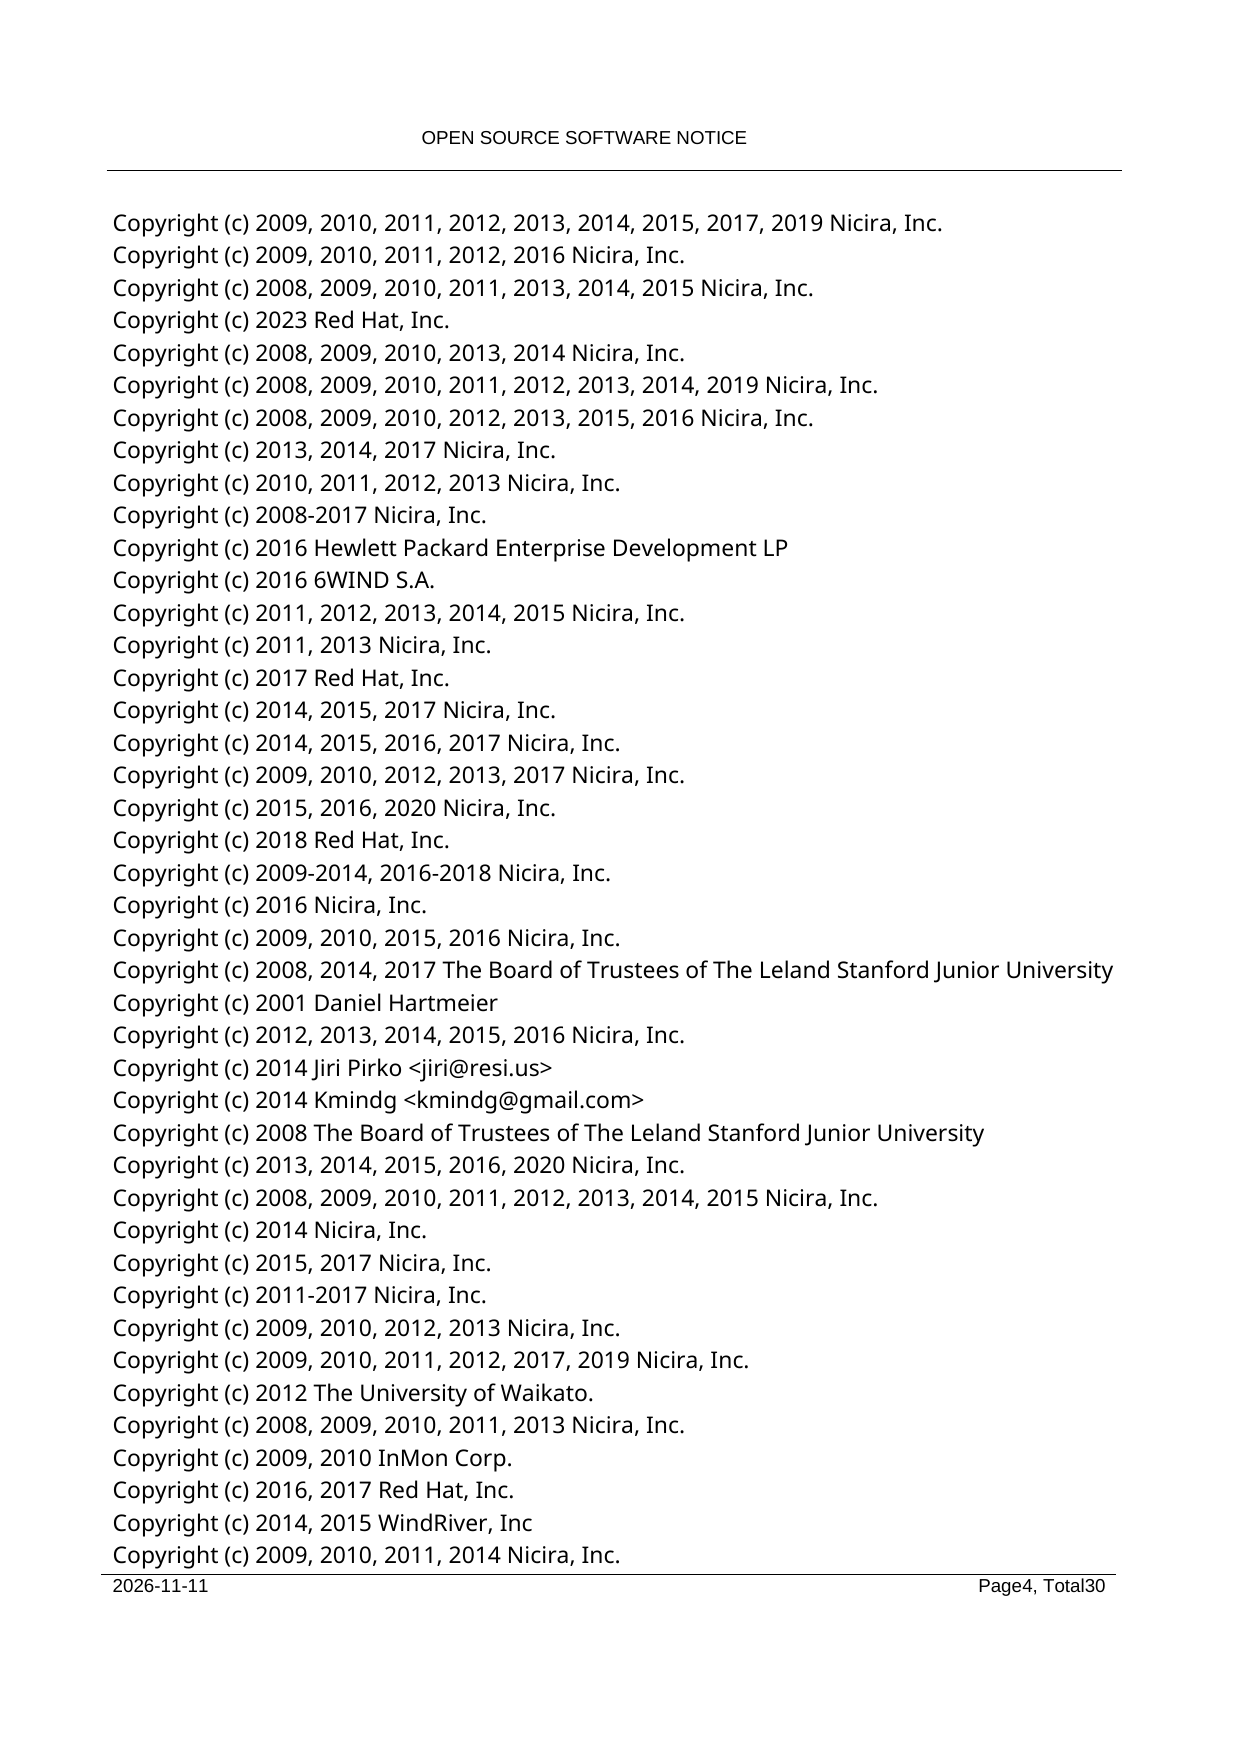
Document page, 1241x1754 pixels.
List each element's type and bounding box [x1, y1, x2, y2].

text [112, 206, 1128, 1571]
